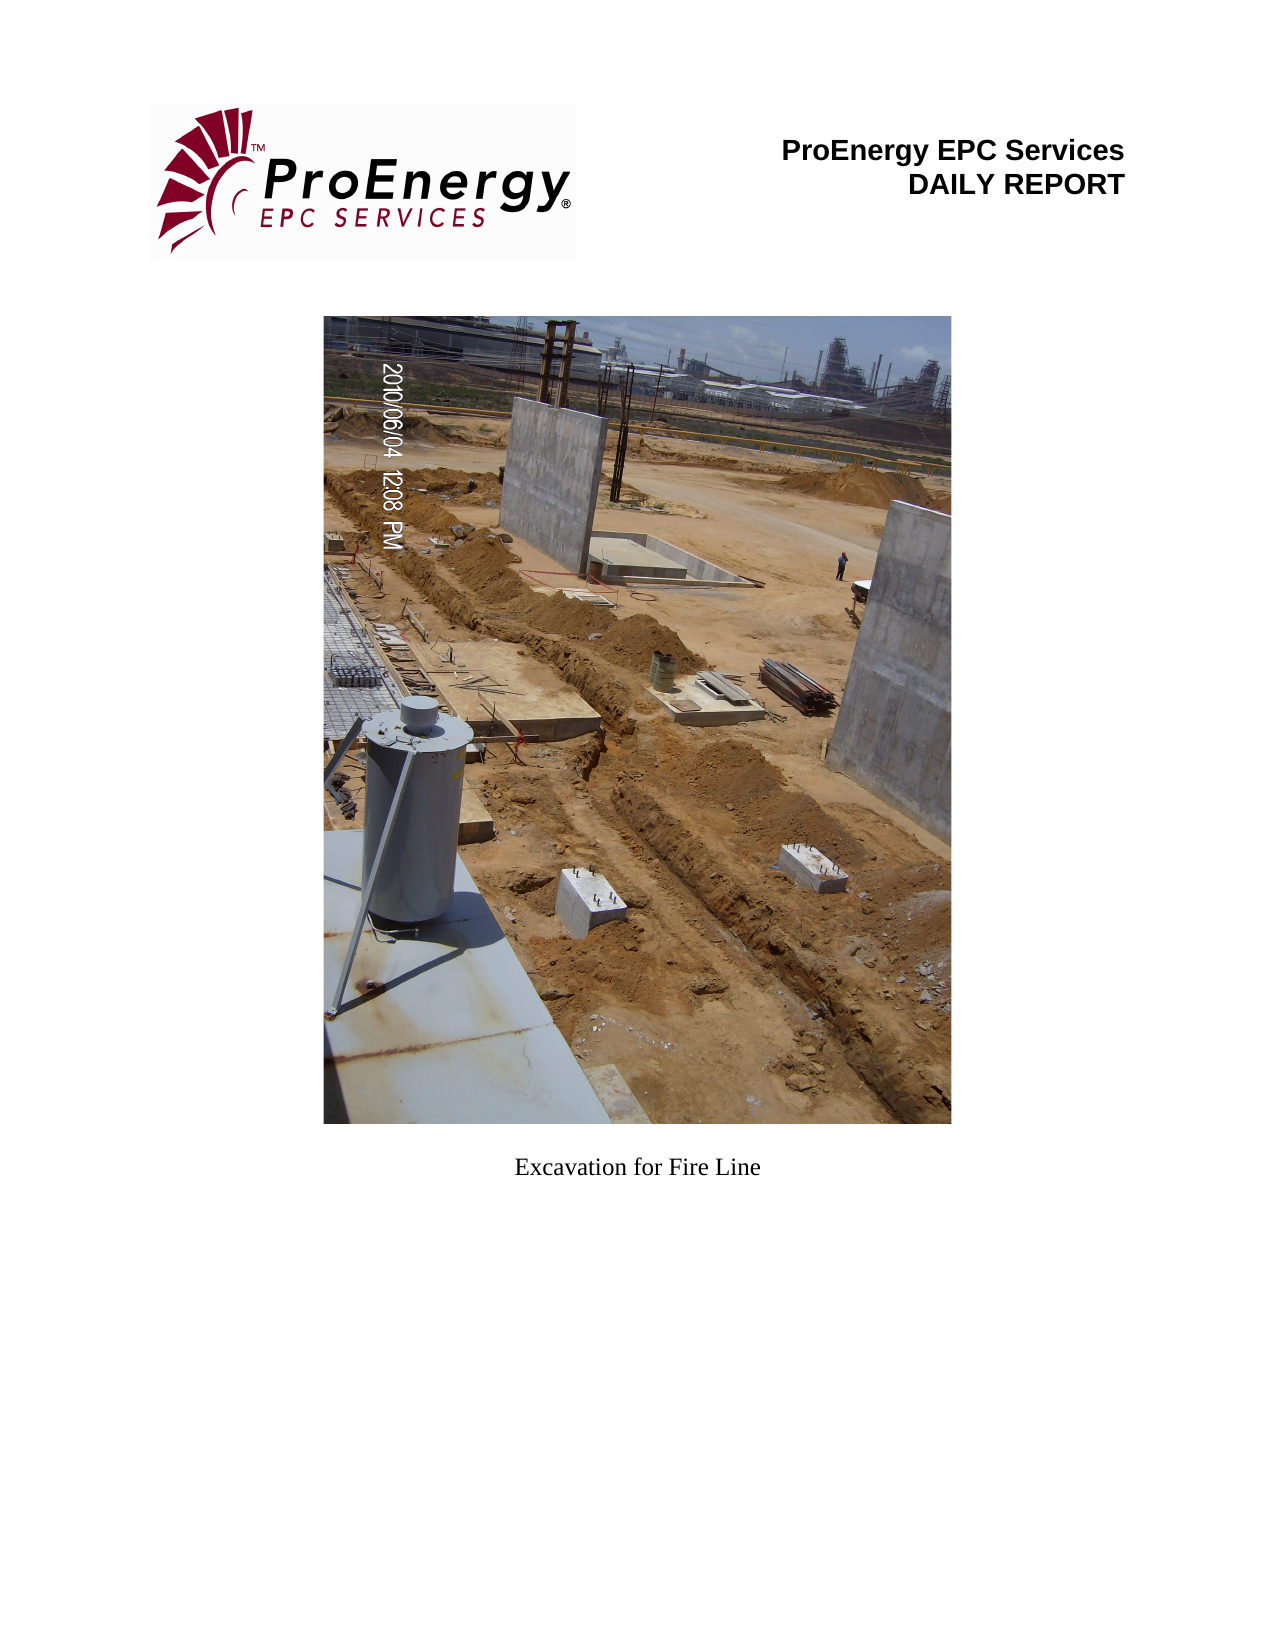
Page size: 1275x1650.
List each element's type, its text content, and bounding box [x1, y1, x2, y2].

picture [323, 316, 952, 1124]
text Excavation for Fire Line [150, 1152, 1125, 1181]
picture [150, 103, 577, 259]
